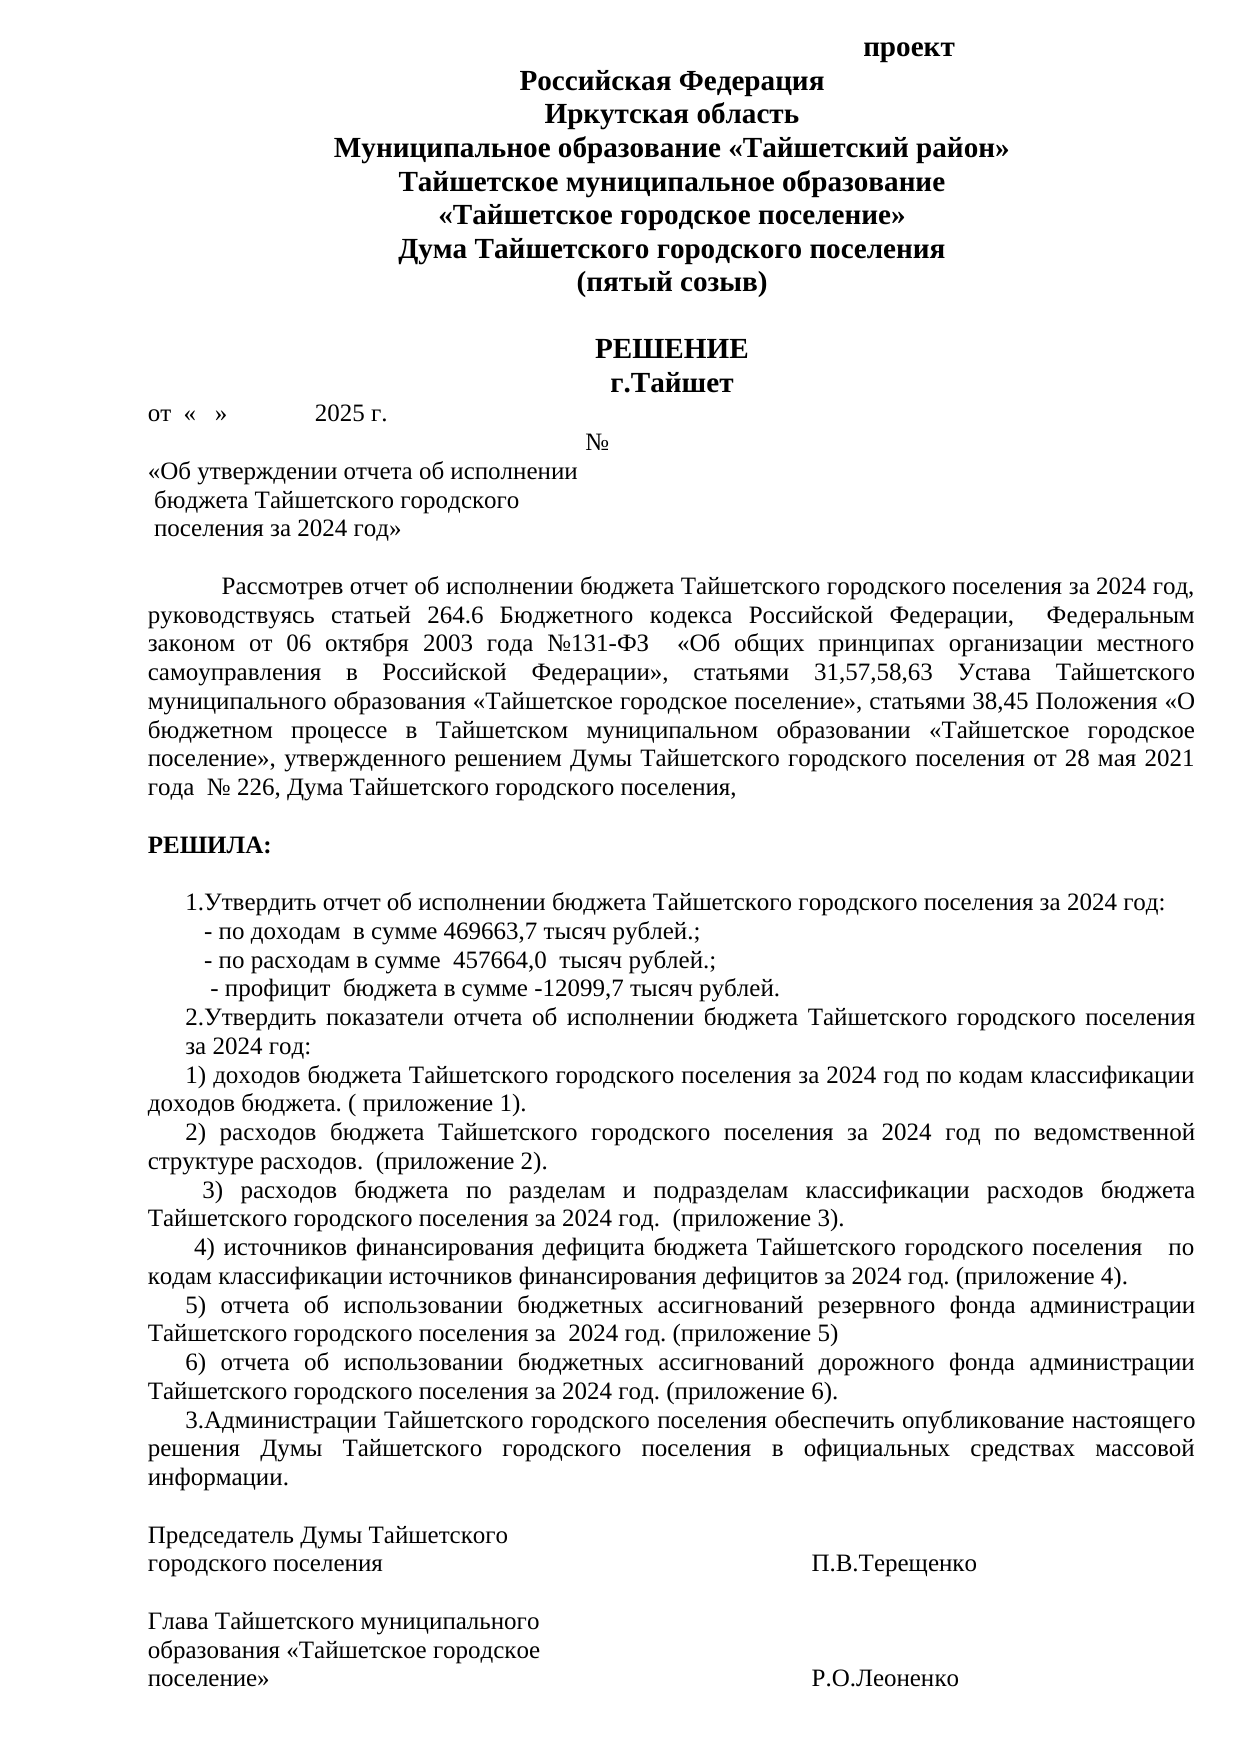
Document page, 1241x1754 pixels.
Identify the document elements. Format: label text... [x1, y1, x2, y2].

text Рассмотрев отчет об исполнении бюджета Тайшетского городского поселения за 2024 год, руководствуясь статьей 264.6 Бюджетного кодекса Российской Федерации, Федеральным законом от 06 октября 2003 года №131-ФЗ «Об общих принципах организации местного самоуправления в Российской Федерации», статьями 31,57,58,63 Устава Тайшетского муниципального образования «Тайшетское городское поселение», статьями 38,45 Положения «О бюджетном процессе в Тайшетском муниципальном образовании «Тайшетское городское поселение», утвержденного решением Думы Тайшетского городского поселения от 28 мая 2021 года № 226, Дума Тайшетского городского поселения, [148, 571, 1196, 801]
text - по доходам в сумме 469663,7 тысяч рублей.; [185, 916, 1196, 945]
text РЕШЕНИЕ [148, 331, 1196, 365]
text «Об утверждении отчета об исполнении [148, 456, 1196, 485]
text «Тайшетское городское поселение» [148, 197, 1196, 231]
text Глава Тайшетского муниципального [148, 1606, 1196, 1635]
text Председатель Думы Тайшетского [148, 1520, 1196, 1548]
text 1.Утвердить отчет об исполнении бюджета Тайшетского городского поселения за 2024 год: [185, 887, 1196, 916]
text (пятый созыв) [148, 264, 1196, 298]
text 1) доходов бюджета Тайшетского городского поселения за 2024 год по кодам классификации доходов бюджета. ( приложение 1). [148, 1060, 1196, 1117]
text городского поселения П.В.Терещенко [148, 1548, 1196, 1577]
text Иркутская область [148, 97, 1196, 130]
text бюджета Тайшетского городского [148, 485, 1196, 513]
text Муниципальное образование «Тайшетский район» [148, 130, 1196, 164]
text 4) источников финансирования дефицита бюджета Тайшетского городского поселения по кодам классификации источников финансирования дефицитов за 2024 год. (приложение 4). [148, 1232, 1196, 1290]
text Тайшетское муниципальное образование [148, 164, 1196, 197]
text 3) расходов бюджета по разделам и подразделам классификации расходов бюджета Тайшетского городского поселения за 2024 год. (приложение 3). [148, 1175, 1196, 1232]
text проект [148, 29, 1196, 63]
text 6) отчета об использовании бюджетных ассигнований дорожного фонда администрации Тайшетского городского поселения за 2024 год. (приложение 6). [148, 1347, 1196, 1405]
text поселения за 2024 год» [148, 513, 1196, 542]
text Российская Федерация [148, 63, 1196, 97]
text - по расходам в сумме 457664,0 тысяч рублей.; [185, 945, 1196, 973]
text Дума Тайшетского городского поселения [148, 231, 1196, 264]
text образования «Тайшетское городское [148, 1635, 1196, 1663]
text 2) расходов бюджета Тайшетского городского поселения за 2024 год по ведомственной структуре расходов. (приложение 2). [148, 1117, 1196, 1175]
text 3.Администрации Тайшетского городского поселения обеспечить опубликование настоящего решения Думы Тайшетского городского поселения в официальных средствах массовой информации. [148, 1405, 1196, 1491]
text 5) отчета об использовании бюджетных ассигнований резервного фонда администрации Тайшетского городского поселения за 2024 год. (приложение 5) [148, 1290, 1196, 1347]
text № [148, 427, 1196, 456]
text от « » 2025 г. [148, 398, 1196, 427]
text поселение» Р.О.Леоненко [148, 1663, 1196, 1692]
text г.Тайшет [148, 365, 1196, 398]
text - профицит бюджета в сумме -12099,7 тысяч рублей. [185, 973, 1196, 1002]
text РЕШИЛА: [148, 830, 1196, 858]
text 2.Утвердить показатели отчета об исполнении бюджета Тайшетского городского поселения за 2024 год: [185, 1002, 1196, 1060]
